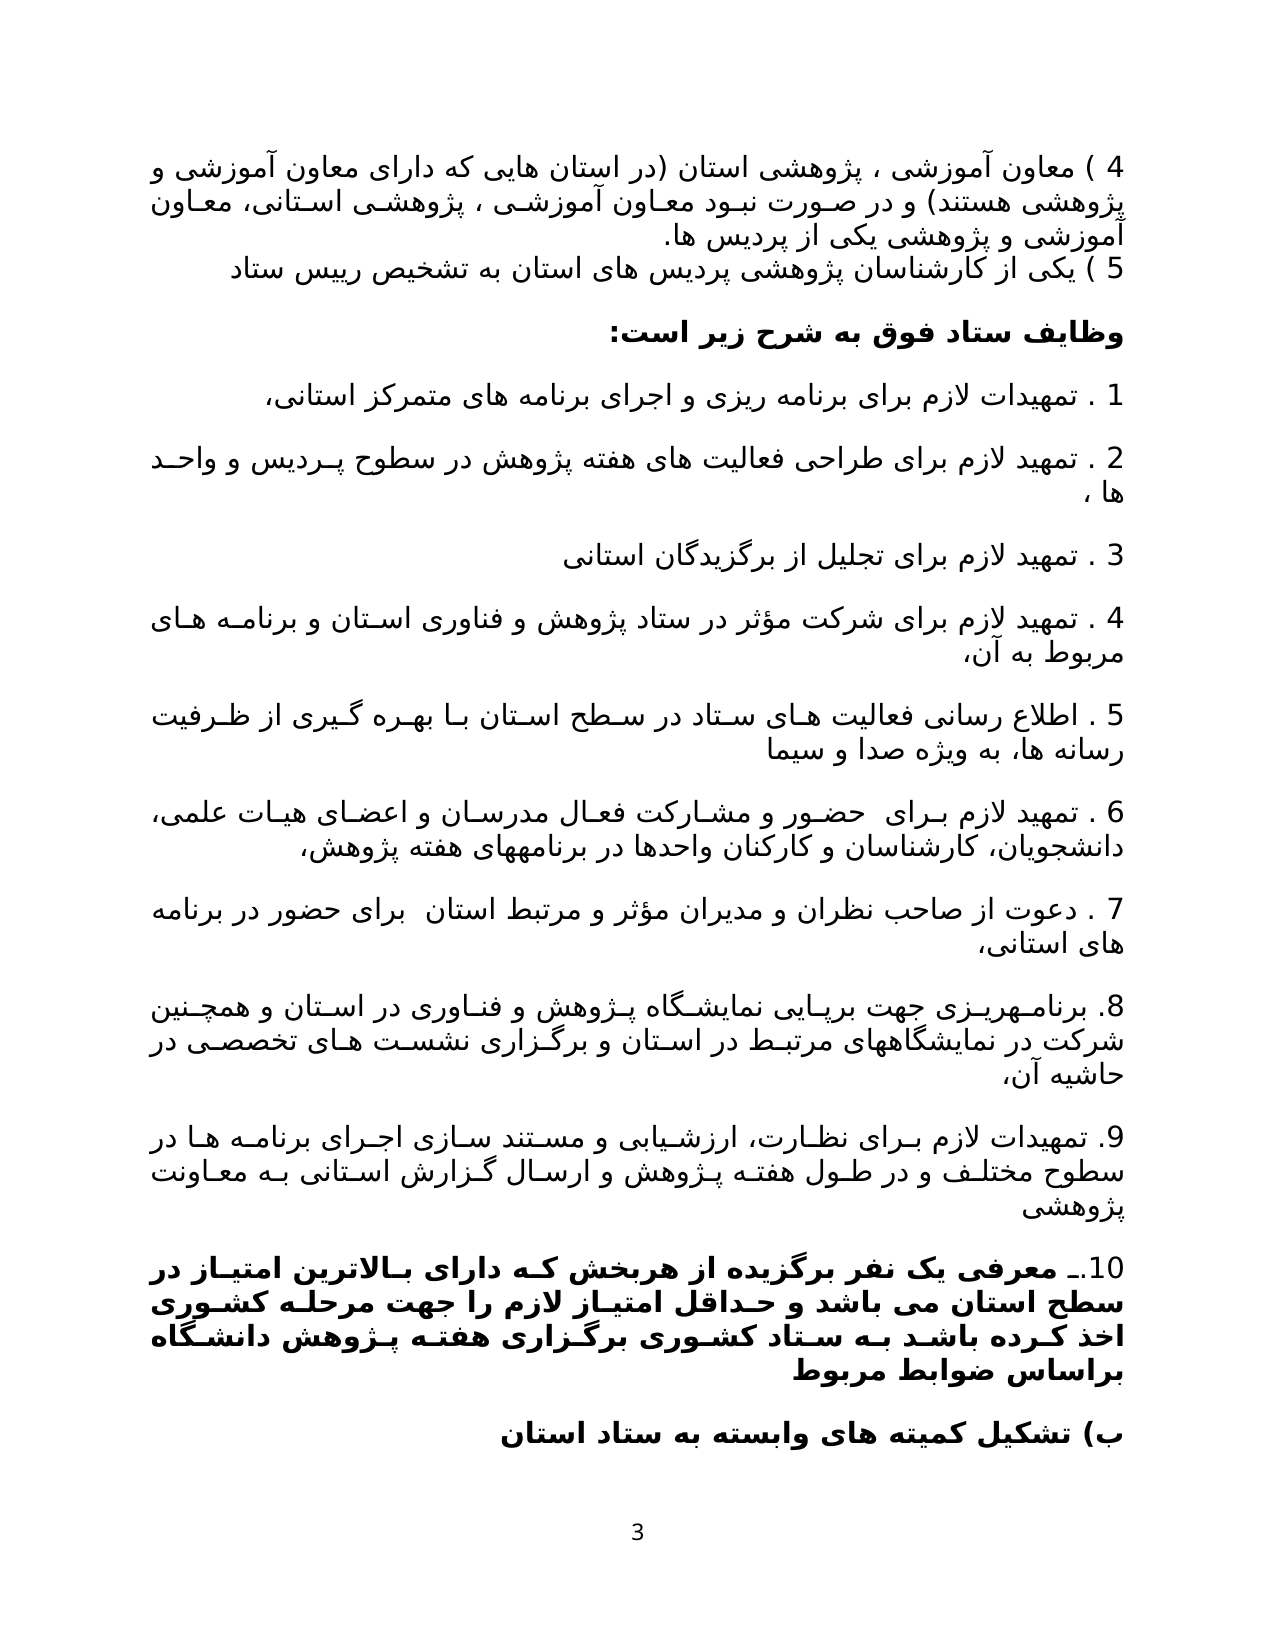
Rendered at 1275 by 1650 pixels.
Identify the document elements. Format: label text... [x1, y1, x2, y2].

text 7 . دعوت از صاحب نظران و مدیران مؤثر و مرتبط استان برای حضور در برنامه های استانی، [150, 893, 1125, 961]
text 9. تمهیدات لازم برای نظارت، ارزشیابی و مستند سازی اجرای برنامه ها در سطوح مختلف و در طول هفته پژوهش و ارسال گزارش استانی به معاونت پژوهشی [150, 1121, 1125, 1223]
text 8. برنامهریزی جهت برپایی نمایشگاه پژوهش و فناوری در استان و همچنین شرکت در نمایشگاههای مرتبط در استان و برگزاری نشست های تخصصی در حاشیه آن، [150, 990, 1125, 1092]
text ب) تشکیل کمیته های وابسته به ستاد استان [150, 1417, 1125, 1451]
text 4 . تمهید لازم برای شرکت مؤثر در ستاد پژوهش و فناوری استان و برنامه های مربوط به آن، [150, 601, 1125, 669]
text 4 ) معاون آموزشی ، پژوهشی استان (در استان هایی که دارای معاون آموزشی و پژوهشی هستند) و در صورت نبود معاون آموزشی ، پژوهشی استانی، معاون آموزشی و پژوهشی یکی از پردیس ها. [150, 150, 1125, 252]
text 5 ) یکی از کارشناسان پژوهشی پردیس های استان به تشخیص رییس ستاد [150, 252, 1125, 286]
text وظایف ستاد فوق به شرح زیر است: [150, 315, 1125, 349]
text 2 . تمهید لازم برای طراحی فعالیت های هفته پژوهش در سطوح پردیس و واحد ها ، [150, 441, 1125, 509]
text 3 . تمهید لازم برای تجلیل از برگزیدگان استانی [150, 538, 1125, 572]
text 1 . تمهیدات لازم برای برنامه ریزی و اجرای برنامه های متمرکز استانی، [150, 378, 1125, 412]
text 5 . اطلاع رسانی فعالیت های ستاد در سطح استان با بهره گیری از ظرفیت رسانه ها، به ویژه صدا و سیما [150, 698, 1125, 766]
text 6 . تمهید لازم برای حضور و مشارکت فعال مدرسان و اعضای هیات علمی، دانشجویان، کارشناسان و کارکنان واحدها در برنامههای هفته پژوهش، [150, 796, 1125, 863]
text 10. معرفی یک نفر برگزیده از هربخش که دارای بالاترین امتیاز در سطح استان می باشد و حداقل امتیاز لازم را جهت مرحله کشوری اخذ کرده باشد به ستاد کشوری برگزاری هفته پژوهش دانشگاه براساس ضوابط مربوط [150, 1252, 1125, 1388]
